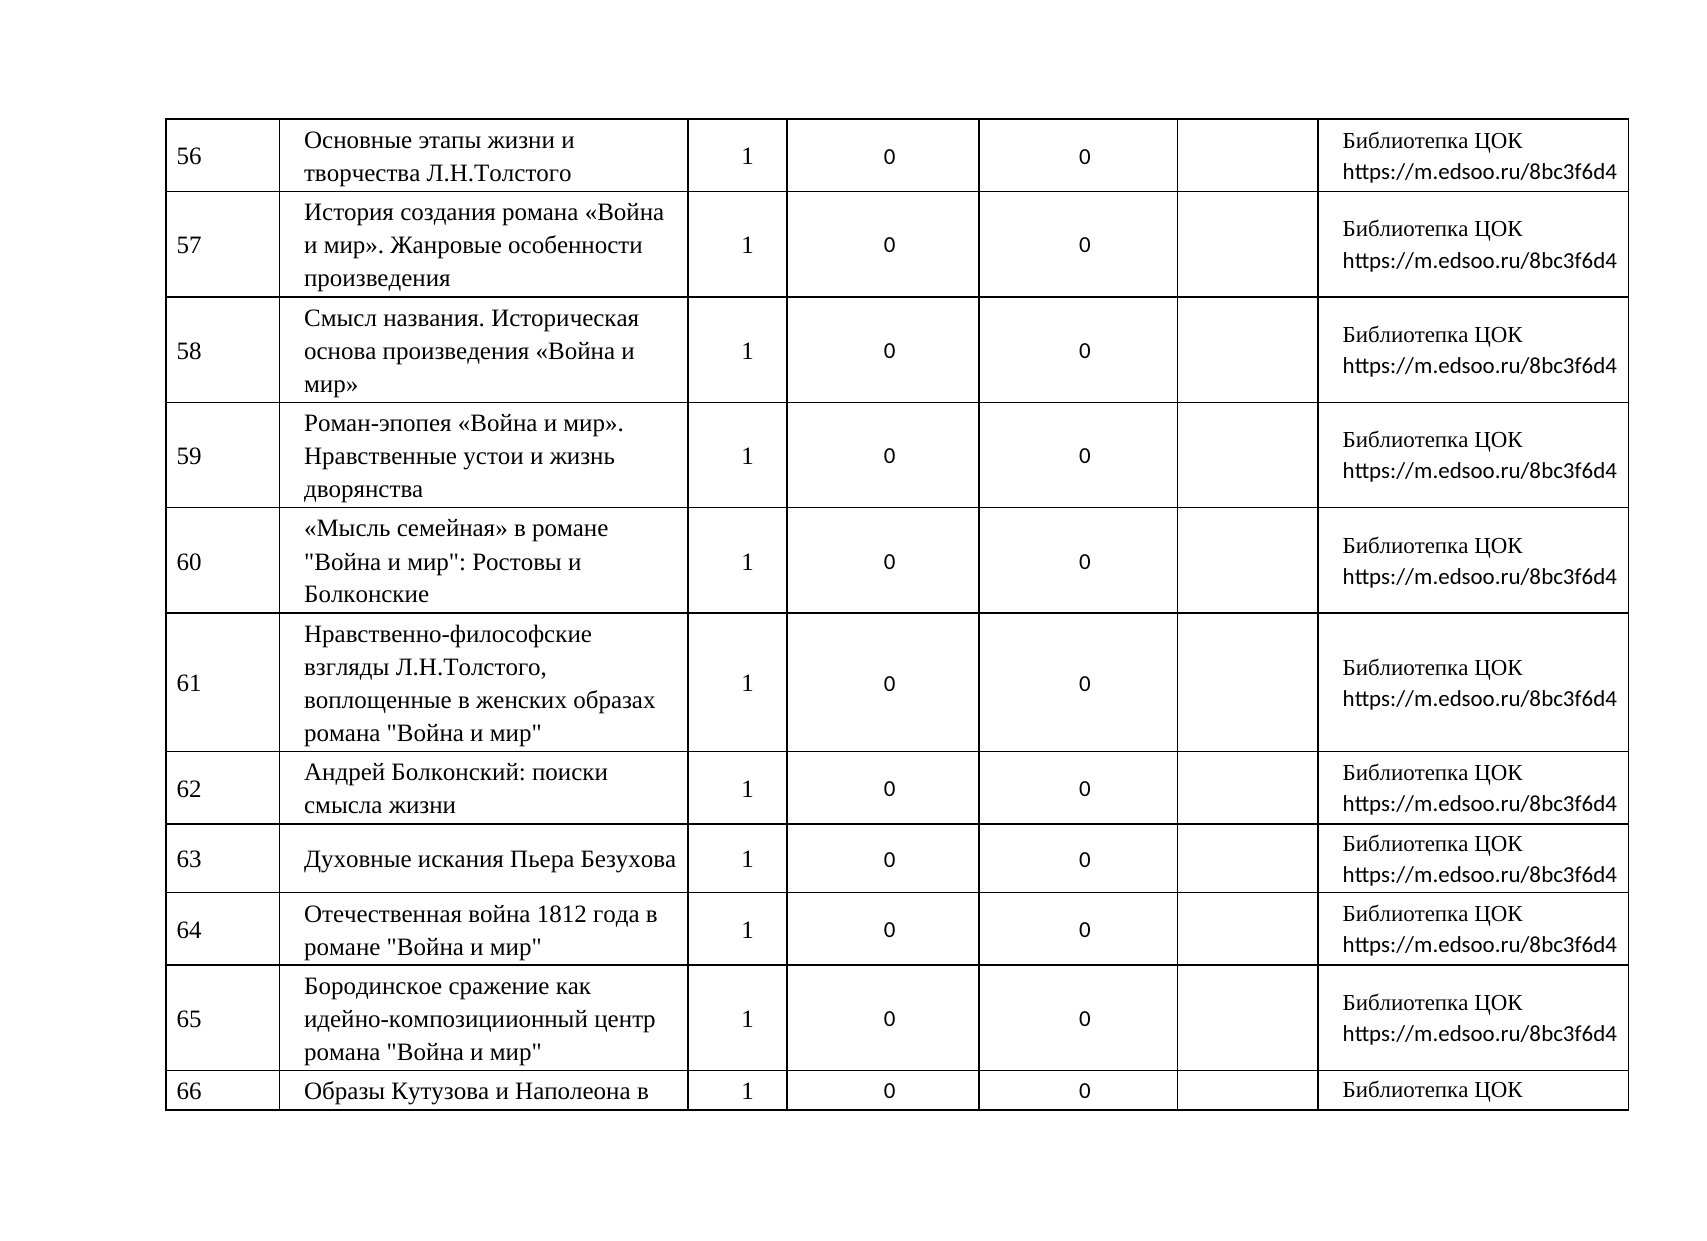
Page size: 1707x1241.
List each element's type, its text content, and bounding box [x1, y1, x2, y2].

table_cell [1178, 192, 1317, 296]
table_cell 59 [167, 403, 279, 507]
table_cell Библиотепка ЦОК https://m.edsoo.ru/8bc3f6d4 [1319, 825, 1628, 892]
table_cell 62 [167, 752, 279, 823]
table_cell 0 [980, 893, 1177, 964]
table_cell 56 [167, 120, 279, 191]
table_cell 0 [788, 508, 978, 612]
table_cell Роман-эпопея «Война и мир». Нравственные устои и жизнь дворянства [280, 403, 687, 507]
table_cell Смысл названия. Историческая основа произведения «Война и мир» [280, 298, 687, 401]
table_cell 57 [167, 192, 279, 296]
table_cell 0 [980, 192, 1177, 296]
table_cell [1178, 508, 1317, 612]
table_cell [1178, 966, 1317, 1070]
table_cell 0 [788, 893, 978, 964]
table_cell 60 [167, 508, 279, 612]
table_cell [1178, 893, 1317, 964]
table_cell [1319, 1071, 1628, 1109]
table_cell 0 [788, 403, 978, 507]
table_cell 1 [689, 614, 786, 751]
table_cell 0 [788, 192, 978, 296]
table_cell 0 [980, 614, 1177, 751]
table_cell «Мысль семейная» в романе "Война и мир": Ростовы и Болконские [280, 508, 687, 612]
table_cell 1 [689, 966, 786, 1070]
table_cell [1178, 752, 1317, 823]
table_cell Андрей Болконский: поиски смысла жизни [280, 752, 687, 823]
table_cell 0 [788, 1071, 978, 1109]
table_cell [1319, 192, 1628, 296]
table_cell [1319, 120, 1628, 191]
table_cell Библиотепка ЦОК https://m.edsoo.ru/8bc3f6d4 [1319, 403, 1628, 507]
table_cell Библиотепка ЦОК https://m.edsoo.ru/8bc3f6d4 [1319, 508, 1628, 612]
table_cell 1 [689, 752, 786, 823]
table_cell Библиотепка ЦОК https://m.edsoo.ru/8bc3f6d4 [1319, 614, 1628, 751]
table_cell Основные этапы жизни и творчества Л.Н.Толстого [280, 120, 687, 191]
table_cell [1178, 614, 1317, 751]
table_cell 0 [788, 120, 978, 191]
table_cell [1319, 966, 1628, 1070]
table_cell 1 [689, 120, 786, 191]
table_cell Нравственно-философские взгляды Л.Н.Толстого, воплощенные в женских образах романа "Война и мир" [280, 614, 687, 751]
table_cell 1 [689, 298, 786, 401]
table_cell История создания романа «Война и мир». Жанровые особенности произведения [280, 192, 687, 296]
table_cell Библиотепка ЦОК https://m.edsoo.ru/8bc3f6d4 [1319, 752, 1628, 823]
table_cell Библиотепка ЦОК https://m.edsoo.ru/8bc3f6d4 [1319, 893, 1628, 964]
table_cell 0 [980, 1071, 1177, 1109]
table_cell 1 [689, 1071, 786, 1109]
table_cell 1 [689, 893, 786, 964]
table_cell Духовные искания Пьера Безухова [280, 825, 687, 892]
table_cell [1178, 120, 1317, 191]
table_cell 0 [788, 966, 978, 1070]
table_cell 66 [167, 1071, 279, 1109]
table_cell 58 [167, 298, 279, 401]
table_cell 0 [980, 825, 1177, 892]
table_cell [280, 1071, 687, 1109]
table_cell Бородинское сражение как идейно-композициионный центр романа "Война и мир" [280, 966, 687, 1070]
table_cell 0 [788, 752, 978, 823]
table_cell 64 [167, 893, 279, 964]
table_cell [1178, 403, 1317, 507]
table_cell 0 [788, 298, 978, 401]
table_cell 1 [689, 192, 786, 296]
table_cell 1 [689, 508, 786, 612]
table_cell 0 [980, 966, 1177, 1070]
table_cell 0 [980, 508, 1177, 612]
table_cell 65 [167, 966, 279, 1070]
table_cell 63 [167, 825, 279, 892]
table_cell [1178, 825, 1317, 892]
table_cell 0 [980, 120, 1177, 191]
table_cell 1 [689, 825, 786, 892]
table_cell 0 [788, 614, 978, 751]
table_cell 61 [167, 614, 279, 751]
table_cell 0 [980, 403, 1177, 507]
table_cell 0 [980, 298, 1177, 401]
table_cell 1 [689, 403, 786, 507]
table_cell [1178, 1071, 1317, 1109]
table_cell [1178, 298, 1317, 401]
table_cell Отечественная война 1812 года в романе "Война и мир" [280, 893, 687, 964]
table_cell 0 [788, 825, 978, 892]
table_cell 0 [980, 752, 1177, 823]
table_cell Библиотепка ЦОК https://m.edsoo.ru/8bc3f6d4 [1319, 298, 1628, 401]
